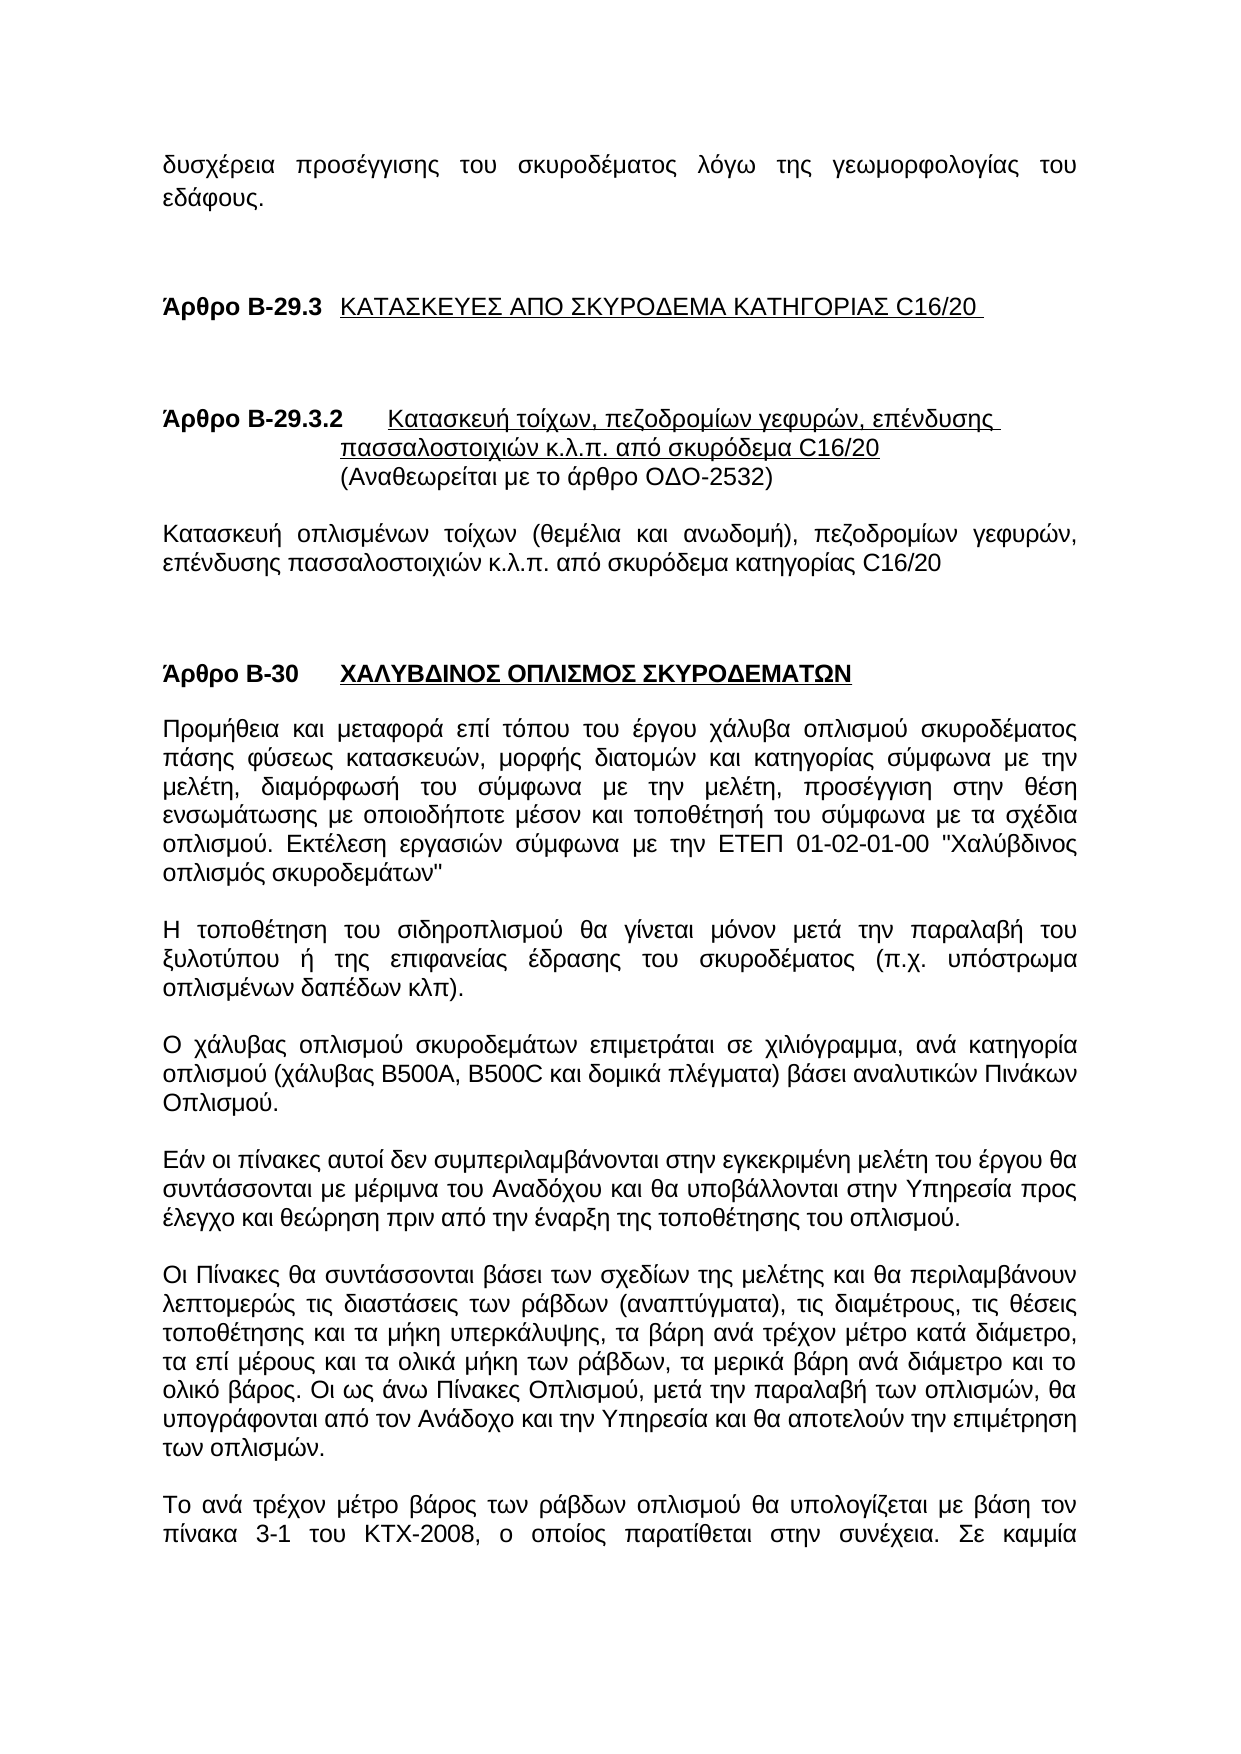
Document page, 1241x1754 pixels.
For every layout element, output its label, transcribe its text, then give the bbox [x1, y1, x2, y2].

text Προμήθεια και μεταφορά επί τόπου του έργου χάλυβα οπλισμού σκυροδέματος πάσης φύσεως κατασκευών, μορφής διατομών και κατηγορίας σύμφωνα με την μελέτη, διαμόρφωσή του σύμφωνα με την μελέτη, προσέγγιση στην θέση ενσωμάτωσης με οποιοδήποτε μέσον και τοποθέτησή του σύμφωνα με τα σχέδια οπλισμού. Εκτέλεση εργασιών σύμφωνα με την ΕΤΕΠ 01-02-01-00 "Χαλύβδινος οπλισμός σκυροδεμάτων" [162, 714, 1078, 887]
text (Αναθεωρείται με το άρθρο ΟΔΟ-2532) [340, 462, 1078, 490]
list Άρθρο Β-29.3 ΚΑΤΑΣΚΕΥΕΣ ΑΠΟ ΣΚΥΡΟΔΕΜΑ ΚΑΤΗΓΟΡΙΑΣ C16/20 [162, 292, 1078, 321]
text Οι Πίνακες θα συντάσσονται βάσει των σχεδίων της μελέτης και θα περιλαμβάνουν λεπτομερώς τις διαστάσεις των ράβδων (αναπτύγματα), τις διαμέτρους, τις θέσεις τοποθέτησης και τα μήκη υπερκάλυψης, τα βάρη ανά τρέχον μέτρο κατά διάμετρο, τα επί μέρους και τα ολικά μήκη των ράβδων, τα μερικά βάρη ανά διάμετρο και το ολικό βάρος. Οι ως άνω Πίνακες Οπλισμού, μετά την παραλαβή των οπλισμών, θα υπογράφονται από τον Ανάδοχο και την Υπηρεσία και θα αποτελούν την επιμέτρηση των οπλισμών. [162, 1260, 1078, 1462]
text Κατασκευή οπλισμένων τοίχων (θεμέλια και ανωδομή), πεζοδρομίων γεφυρών, επένδυσης πασσαλοστοιχιών κ.λ.π. από σκυρόδεμα κατηγορίας C16/20 [162, 519, 1078, 577]
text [162, 150, 1078, 212]
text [162, 1490, 1078, 1548]
text Ο χάλυβας οπλισμού σκυροδεμάτων επιμετράται σε χιλιόγραμμα, ανά κατηγορία οπλισμού (χάλυβας B500A, B500C και δομικά πλέγματα) βάσει αναλυτικών Πινάκων Οπλισμού. [162, 1030, 1078, 1117]
text Άρθρο Β-29.3.2 Κατασκευή τοίχων, πεζοδρομίων γεφυρών, επένδυσης πασσαλοστοιχιών κ.λ.π. από σκυρόδεμα C16/20 [162, 404, 1078, 462]
text Εάν οι πίνακες αυτοί δεν συμπεριλαμβάνονται στην εγκεκριμένη μελέτη του έργου θα συντάσσονται με μέριμνα του Αναδόχου και θα υποβάλλονται στην Υπηρεσία προς έλεγχο και θεώρηση πριν από την έναρξη της τοποθέτησης του οπλισμού. [162, 1145, 1078, 1232]
text Άρθρο Β-30 ΧΑΛΥΒΔΙΝΟΣ ΟΠΛΙΣΜΟΣ ΣΚΥΡΟΔΕΜΑΤΩΝ [162, 659, 1078, 688]
text Η τοποθέτηση του σιδηροπλισμού θα γίνεται μόνον μετά την παραλαβή του ξυλοτύπου ή της επιφανείας έδρασης του σκυροδέματος (π.χ. υπόστρωμα οπλισμένων δαπέδων κλπ). [162, 915, 1078, 1002]
